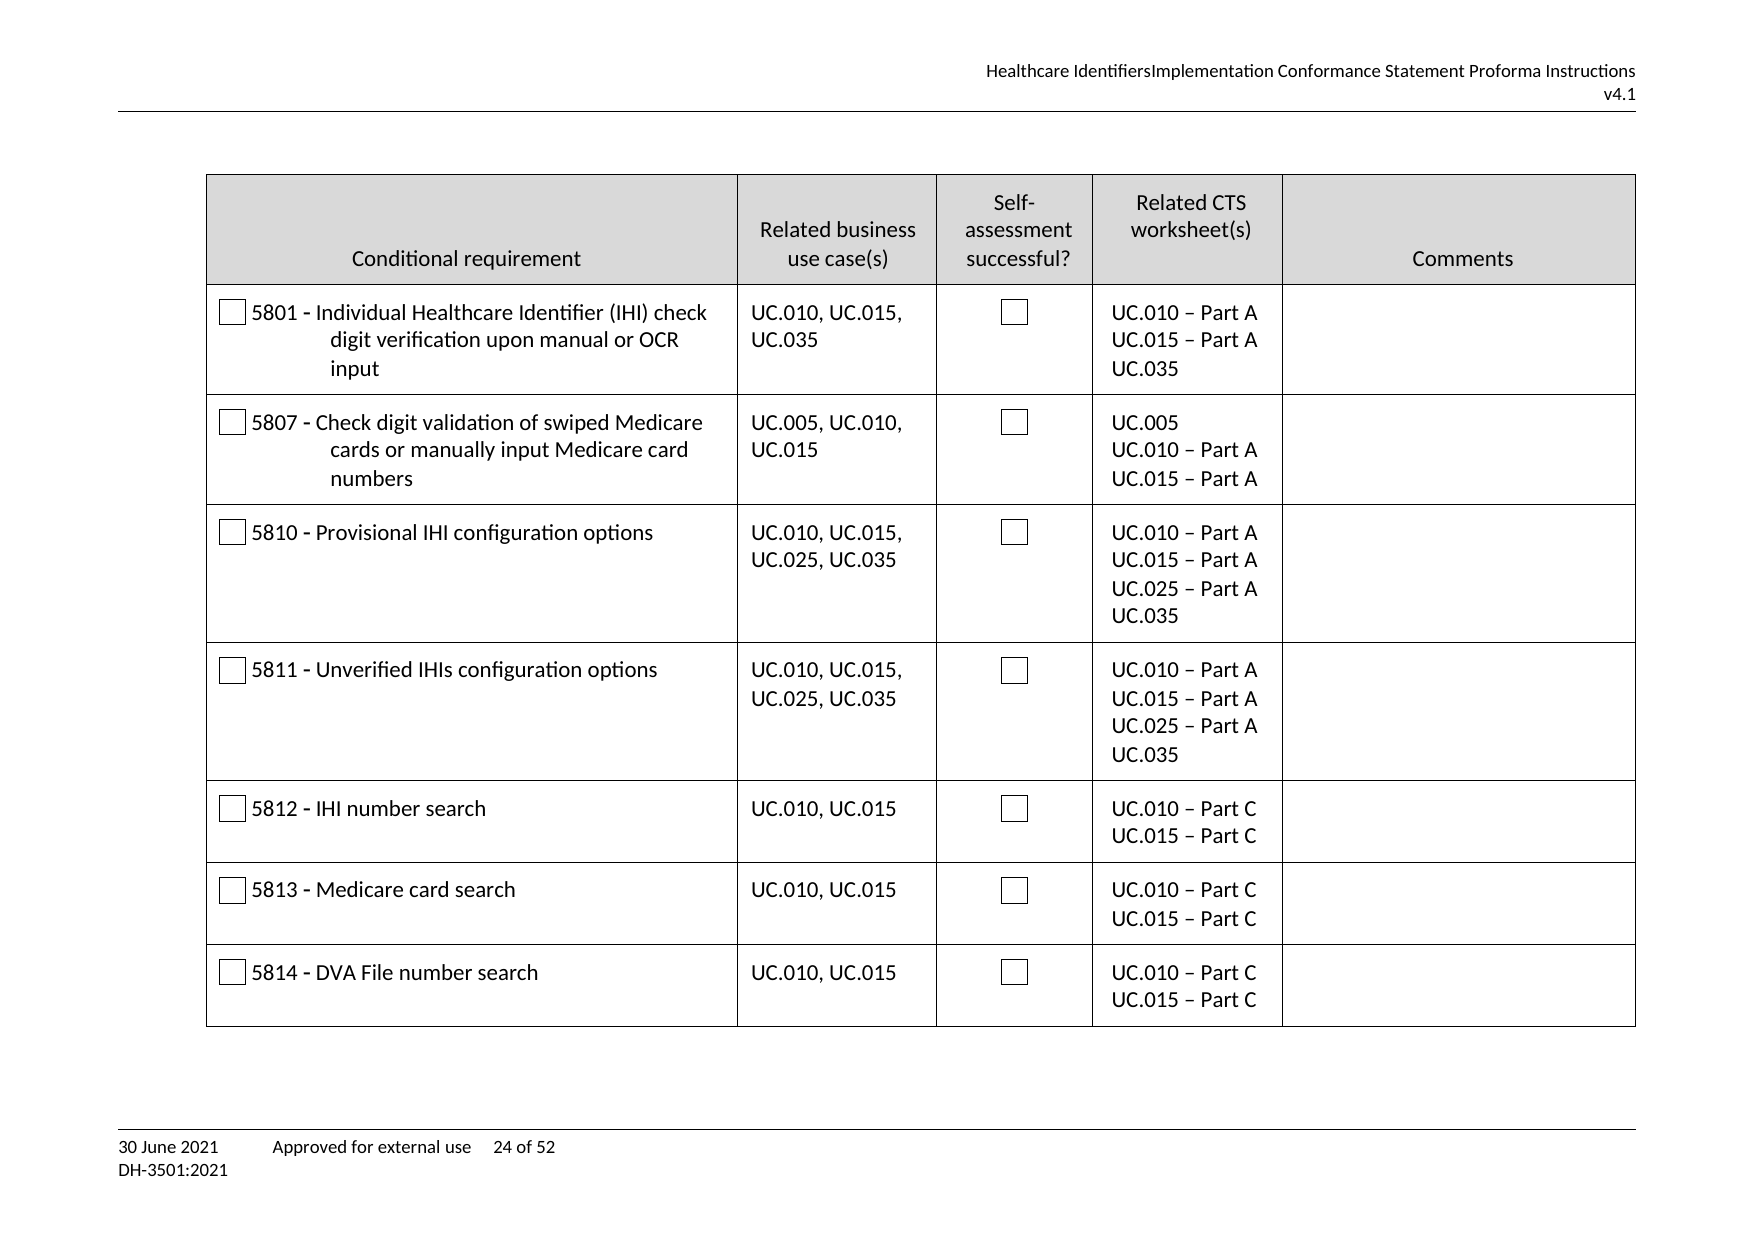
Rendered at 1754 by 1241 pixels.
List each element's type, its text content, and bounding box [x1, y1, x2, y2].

table_cell [937, 395, 1092, 504]
table_cell UC.010, UC.015 [738, 863, 936, 944]
table_header Self-assessment successful? [937, 175, 1092, 284]
table_header Comments [1283, 175, 1635, 284]
table_cell [1283, 643, 1635, 780]
table_cell [937, 643, 1092, 780]
table_cell 5807 Check digit validation of swiped Medicare cards or manually input Medicare card numbers [207, 395, 737, 504]
table_header Conditional requirement [207, 175, 737, 284]
table_header Related CTS worksheet(s) [1093, 175, 1282, 284]
table_cell 5814 DVA File number search [207, 945, 737, 1026]
table_cell 5810 Provisional IHI configuration options [207, 505, 737, 642]
table_cell 5801 Individual Healthcare Identifier (IHI) check digit verification upon manual or OCR input [207, 285, 737, 394]
table_cell [937, 285, 1092, 394]
table_cell UC.010, UC.015, UC.025, UC.035 [738, 505, 936, 642]
table_cell UC.005 UC.010 – Part A UC.015 – Part A [1093, 395, 1282, 504]
table_cell UC.010 – Part A UC.015 – Part A UC.025 – Part A UC.035 [1093, 505, 1282, 642]
table_cell [1283, 781, 1635, 862]
table_cell UC.010, UC.015 [738, 945, 936, 1026]
table_cell [937, 505, 1092, 642]
table_cell [1283, 945, 1635, 1026]
table_cell [937, 863, 1092, 944]
table_cell UC.010, UC.015, UC.035 [738, 285, 936, 394]
table_cell UC.010 – Part A UC.015 – Part A UC.025 – Part A UC.035 [1093, 643, 1282, 780]
table_cell [1283, 863, 1635, 944]
table_cell [937, 945, 1092, 1026]
table_cell UC.010 – Part C UC.015 – Part C [1093, 863, 1282, 944]
table_cell UC.010 – Part A UC.015 – Part A UC.035 [1093, 285, 1282, 394]
table_cell UC.010 – Part C UC.015 – Part C [1093, 781, 1282, 862]
table_cell [1283, 395, 1635, 504]
table_cell [1283, 505, 1635, 642]
table_cell UC.010 – Part C UC.015 – Part C [1093, 945, 1282, 1026]
table_cell 5812 IHI number search [207, 781, 737, 862]
table_cell UC.010, UC.015 [738, 781, 936, 862]
table_cell [937, 781, 1092, 862]
table_cell 5811 Unverified IHIs configuration options [207, 643, 737, 780]
table_cell UC.005, UC.010, UC.015 [738, 395, 936, 504]
table_header Related business use case(s) [738, 175, 936, 284]
table_cell [1283, 285, 1635, 394]
table_cell UC.010, UC.015, UC.025, UC.035 [738, 643, 936, 780]
table_cell 5813 Medicare card search [207, 863, 737, 944]
